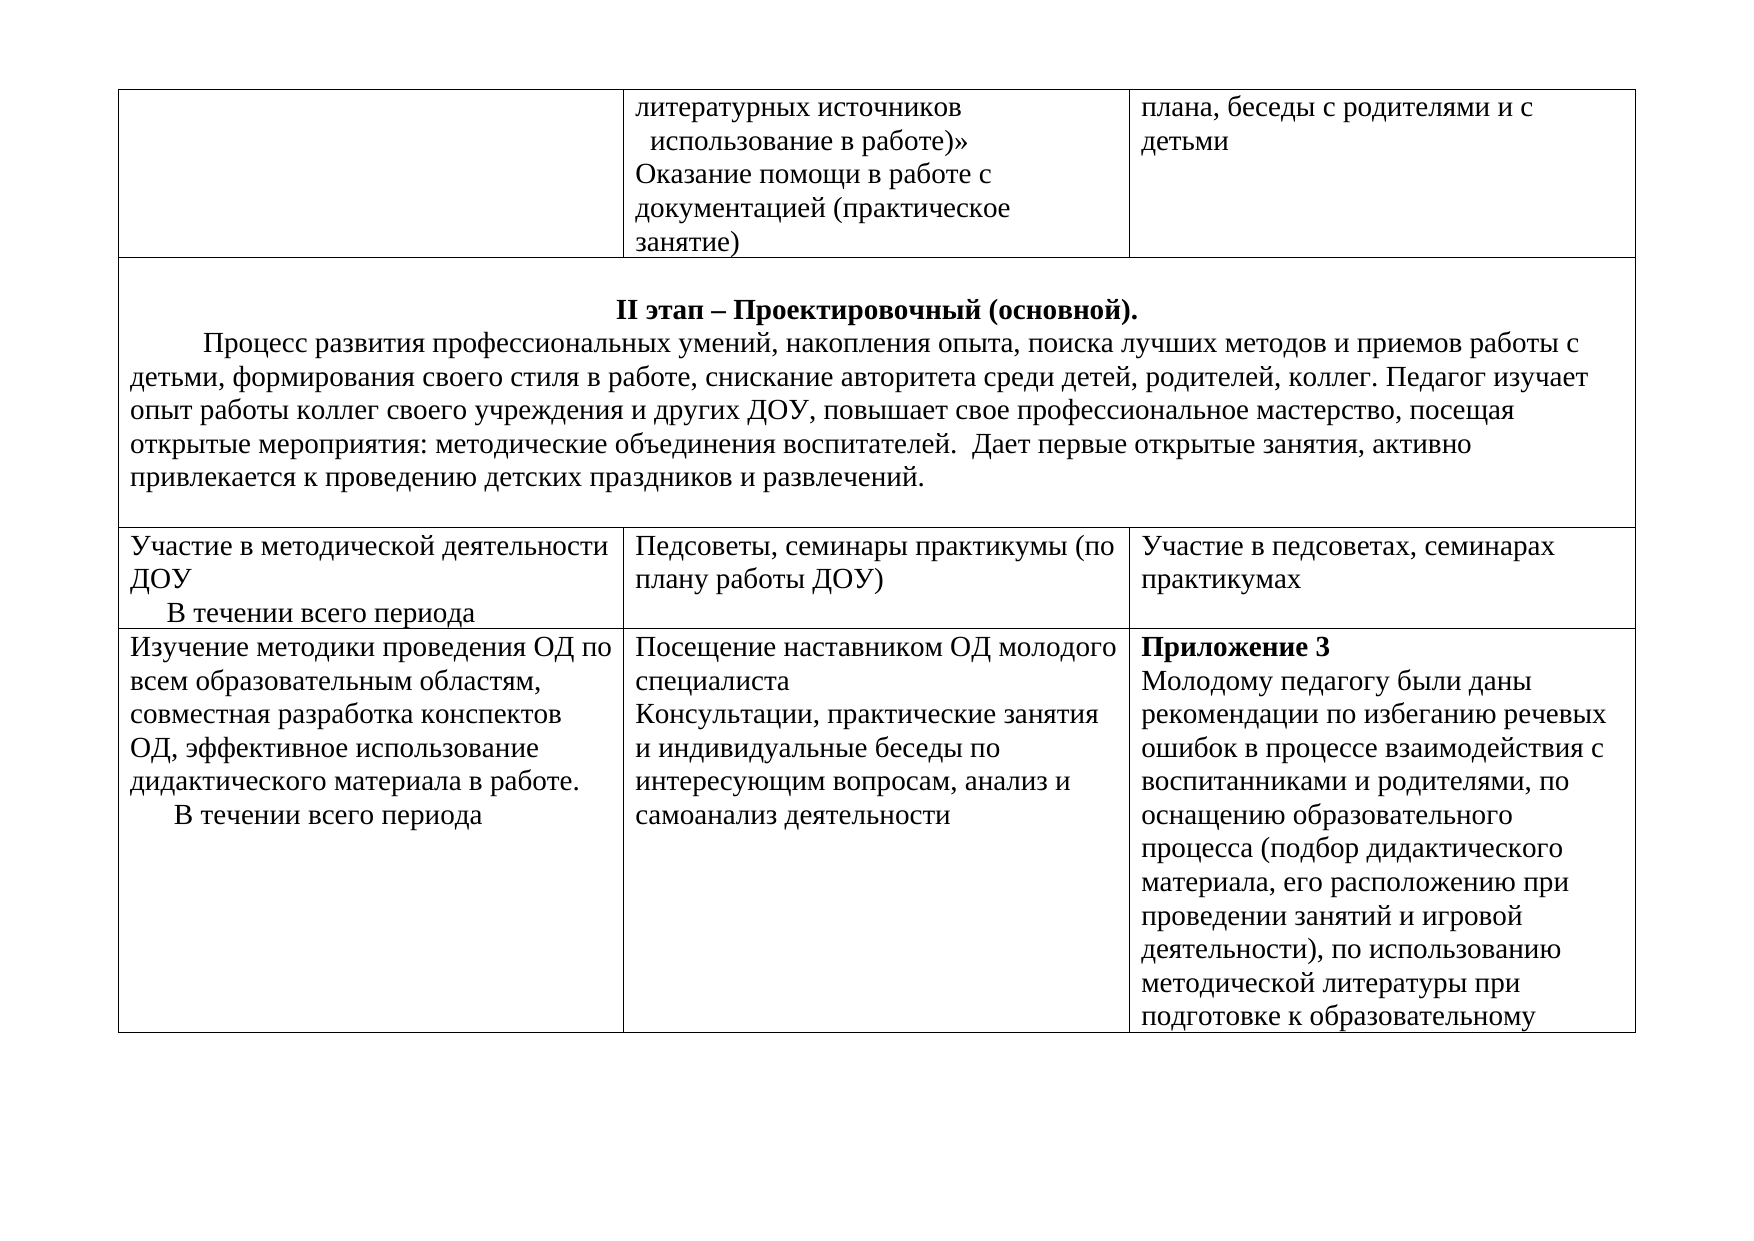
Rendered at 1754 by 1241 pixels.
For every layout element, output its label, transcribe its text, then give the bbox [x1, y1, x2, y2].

table_cell Участие в педсоветах, семинарах практикумах [1130, 528, 1635, 628]
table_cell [624, 90, 1129, 257]
table_cell II этап – Проектировочный (основной). Процесс развития профессиональных умений, накопления опыта, поиска лучших методов и приемов работы с детьми, формирования своего стиля в работе, снискание авторитета среди детей, родителей, коллег. Педагог изучает опыт работы коллег своего учреждения и других ДОУ, повышает свое профессиональное мастерство, посещая открытые мероприятия: методические объединения воспитателей. Дает первые открытые занятия, активно привлекается к проведению детских праздников и развлечений. [119, 258, 1635, 527]
table_cell Участие в методической деятельности ДОУ В течении всего периода [119, 528, 623, 628]
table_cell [119, 629, 623, 1032]
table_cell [1130, 629, 1635, 1032]
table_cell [1130, 90, 1635, 257]
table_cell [624, 629, 1129, 1032]
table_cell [119, 90, 623, 257]
table_cell Педсоветы, семинары практикумы (по плану работы ДОУ) [624, 528, 1129, 628]
